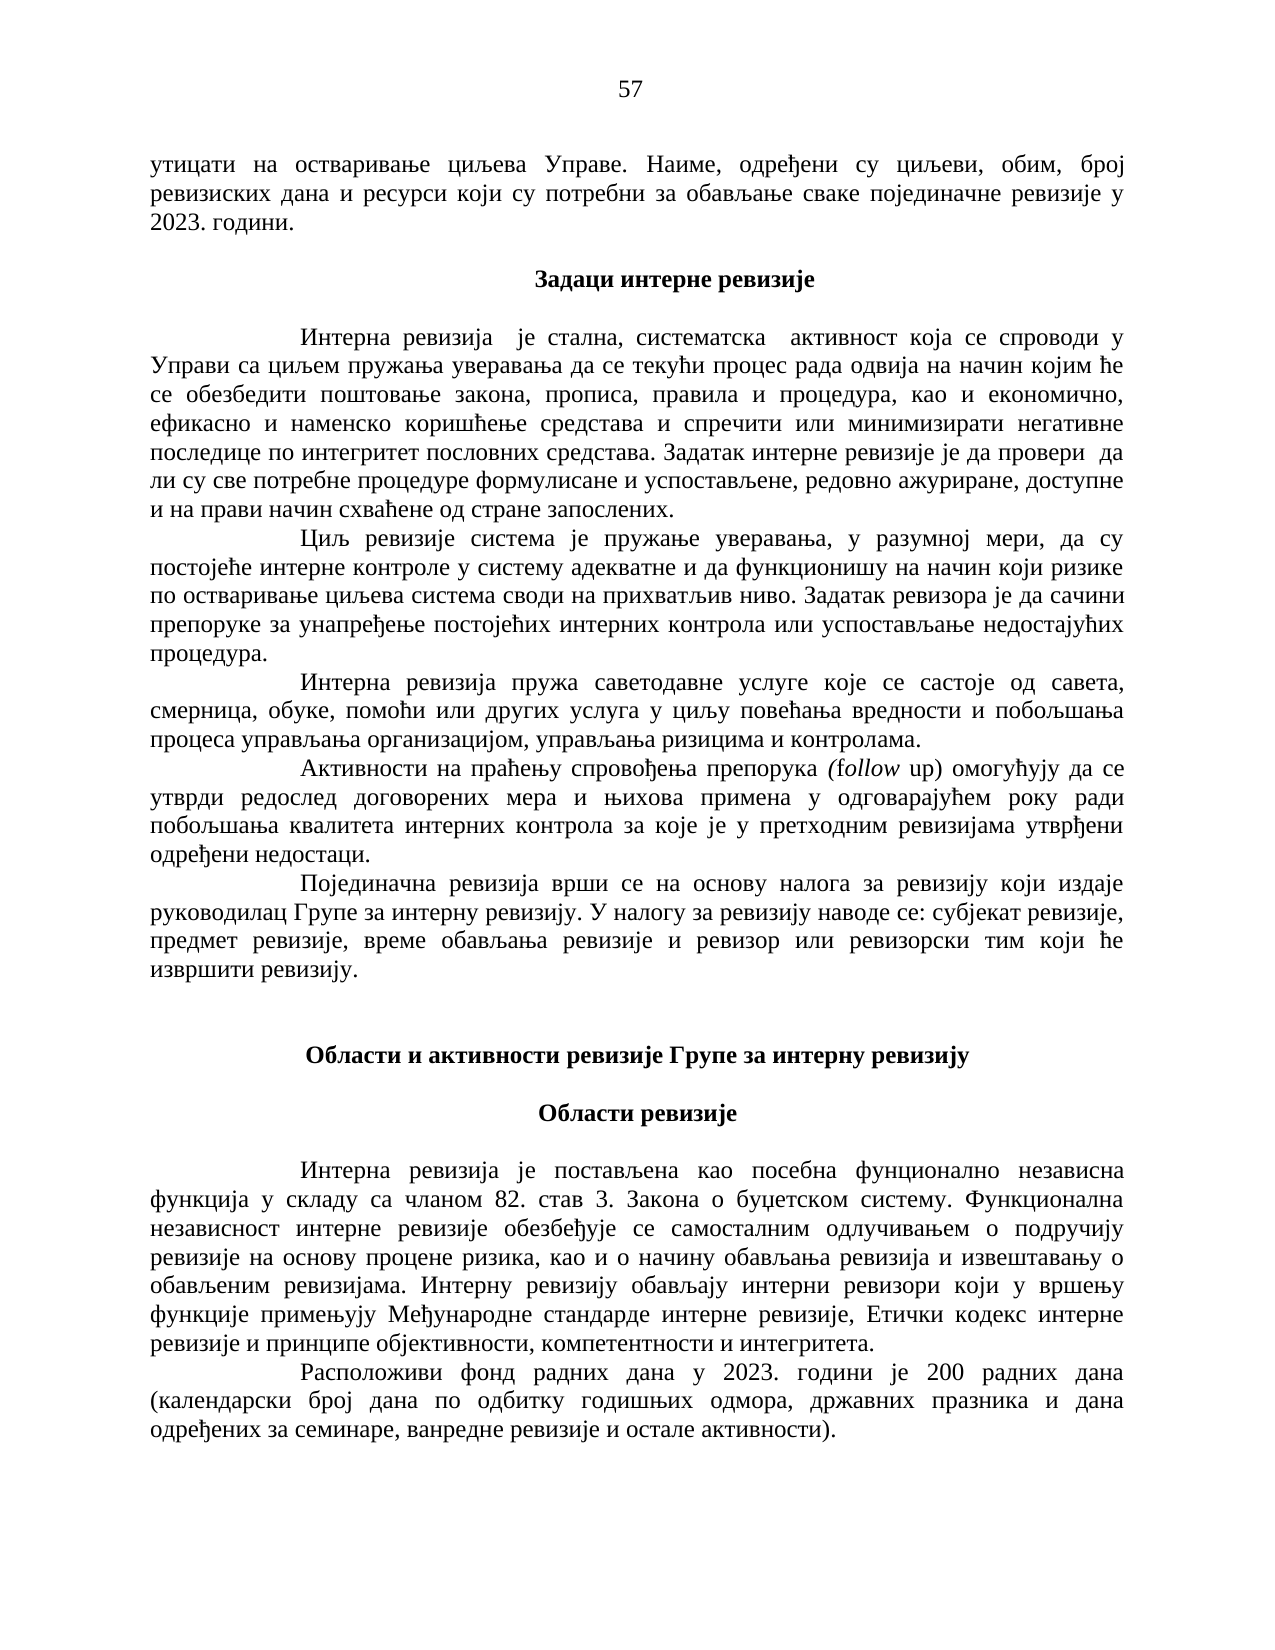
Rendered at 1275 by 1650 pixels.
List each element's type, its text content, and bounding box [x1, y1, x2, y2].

text Интерна ревизија је постављена као посебна фунционално независна функција у складу са чланом 82. став 3. Закона о буџетском систему. Функционална независност интерне ревизије обезбеђује се самосталним одлучивањем о подручију ревизије на основу процене ризика, као и о начину обављања ревизија и извештавању о обављеним ревизијама. Интерну ревизију обављају интерни ревизори који у вршењу функције примењују Међународне стандарде интерне ревизије, Етички кодекс интерне ревизије и принципе објективности, компетентности и интегритета. [150, 1156, 1125, 1357]
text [150, 150, 1125, 236]
text Активности на праћењу спровођења препорука (follow up) омогућују да се утврди редослед договорених мера и њихова примена у одговарајућем року ради побољшања квалитета интерних контрола за које је у претходним ревизијама утврђени одређени недостаци. [150, 753, 1125, 868]
text Области ревизије [150, 1098, 1125, 1127]
text Расположиви фонд радних дана у 2023. години је 200 радних дана (календарски број дана по одбитку годишњих одмора, државних празника и дана одређених за семинаре, ванредне ревизије и остале активности). [150, 1357, 1125, 1443]
text Области и активности ревизије Групе за интерну ревизију [150, 1041, 1125, 1069]
text Интерна ревизија је стална, систематска активност која се спроводи у Управи са циљем пружања уверавања да се текући процес рада одвија на начин којим ће се обезбедити поштовање закона, прописа, правила и процедура, као и економично, ефикасно и наменско коришћење средстава и спречити или минимизирати негативне последице по интегритет пословних средстава. Задатак интерне ревизије је да провери да ли су све потребне процедуре формулисане и успостављене, редовно ажуриране, доступне и на прави начин схваћене од стране запослених. [150, 322, 1125, 523]
text Појединачна ревизија врши се на основу налога за ревизију који издаје руководилац Групе за интерну ревизију. У налогу за ревизију наводе се: субјекат ревизије, предмет ревизије, време обављања ревизије и ревизор или ревизорски тим који ће извршити ревизију. [150, 868, 1125, 983]
text Интерна ревизија пружа саветодавне услуге које се састоје од савета, смерница, обуке, помоћи или других услуга у циљу повећања вредности и побољшања процеса управљања организацијом, управљања ризицима и контролама. [150, 667, 1125, 753]
text Задаци интерне ревизије [150, 264, 1125, 293]
text Циљ ревизије система је пружање уверавања, у разумној мери, да су постојеће интерне контроле у систему адекватне и да функционишу на начин који ризике по остваривање циљева система своди на прихватљив ниво. Задатак ревизора је да сачини препоруке за унапређење постојећих интерних контрола или успостављање недостајућих процедура. [150, 523, 1125, 667]
